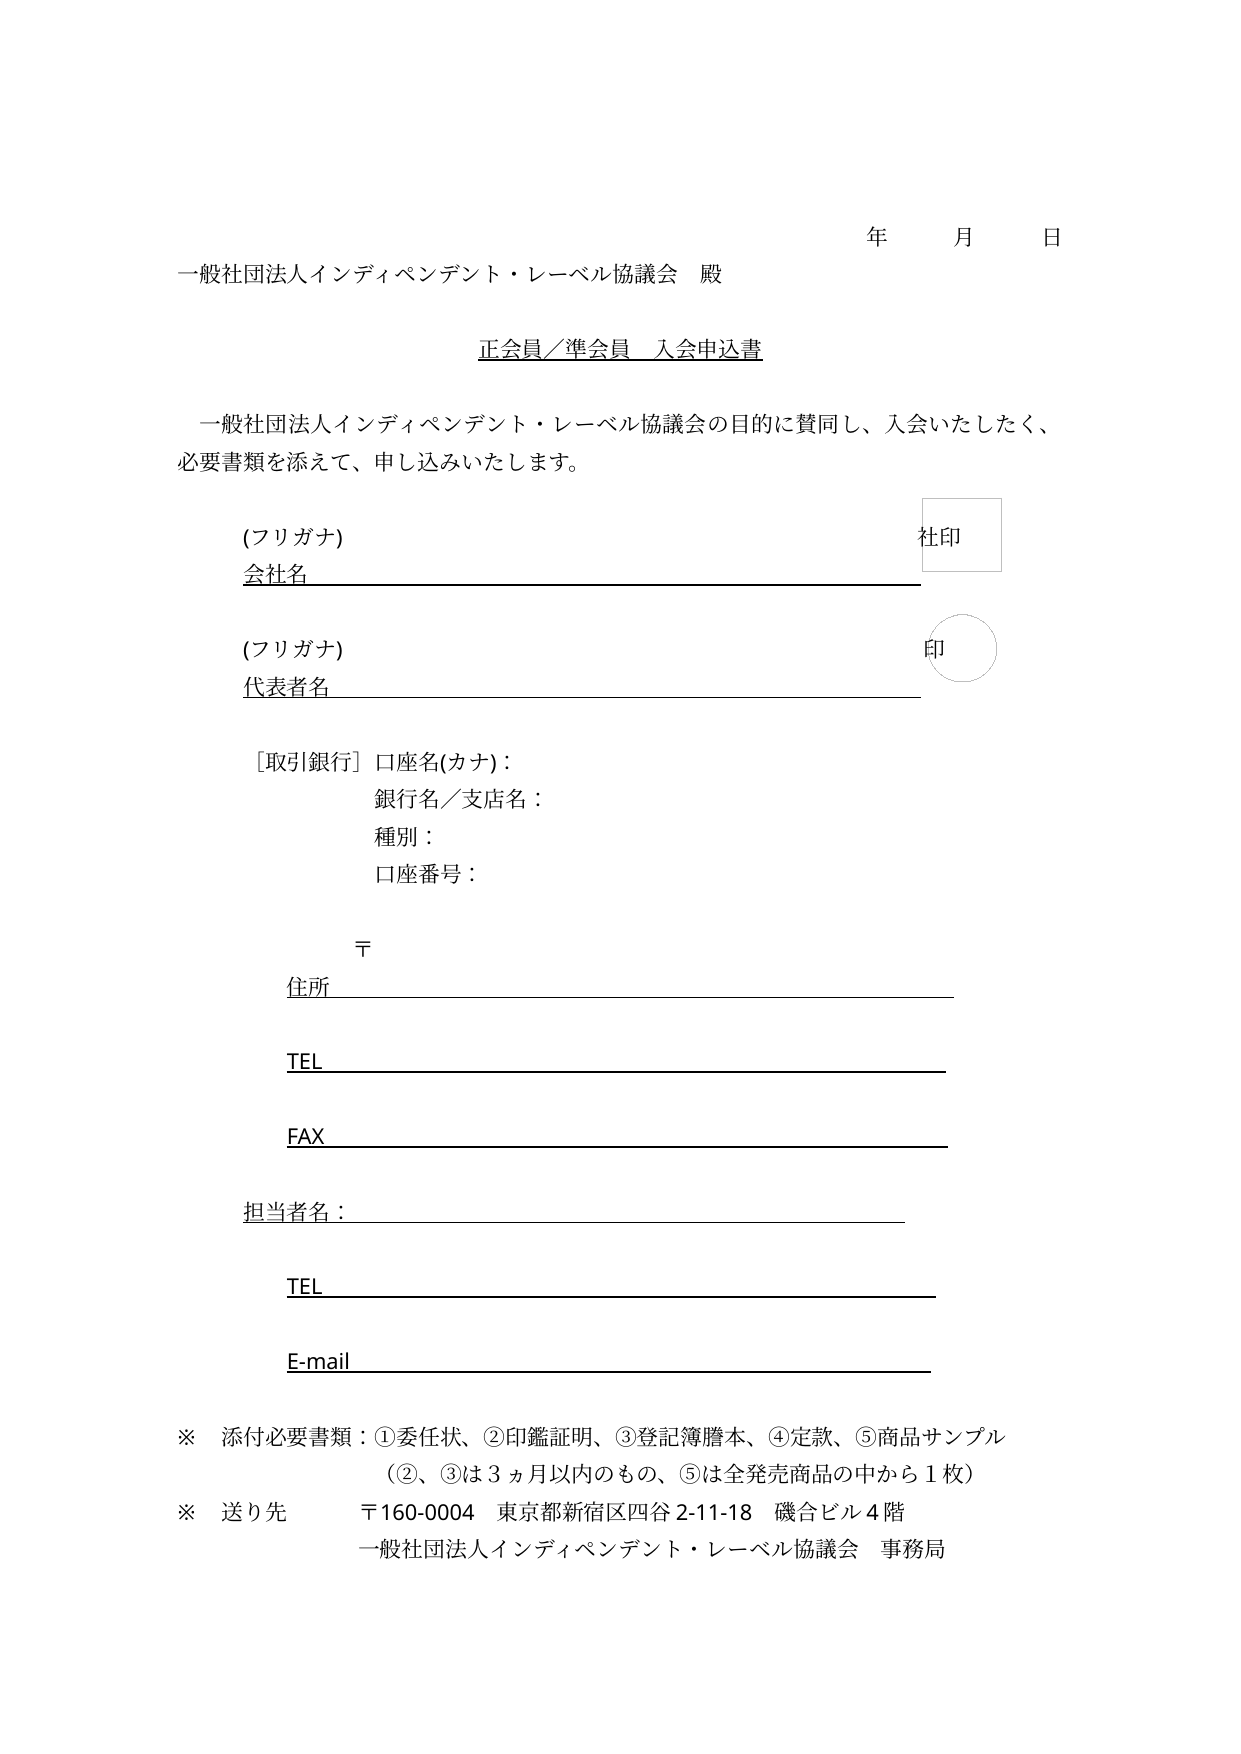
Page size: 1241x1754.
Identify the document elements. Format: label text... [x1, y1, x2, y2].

text ［取引銀行］口座名(カナ)： [177, 742, 1063, 779]
text 口座番号： [177, 854, 1063, 892]
text 担当者名： [177, 1192, 1063, 1229]
text （②、③は３ヵ月以内のもの、⑤は全発売商品の中から１枚） [177, 1454, 1063, 1492]
text E-mail [177, 1342, 1063, 1379]
text 会社名 [177, 554, 1063, 592]
text 代表者名 [177, 667, 1063, 704]
text (フリガナ) 印 [177, 629, 1063, 667]
text 種別： [177, 817, 1063, 854]
text 〒 [177, 929, 1063, 967]
text 銀行名／支店名： [177, 779, 1063, 817]
text (フリガナ) 社印 [177, 517, 1063, 554]
text 一般社団法人インディペンデント・レーベル協議会 殿 [177, 254, 1063, 292]
text FAX [177, 1117, 1063, 1154]
text 一般社団法人インディペンデント・レーベル協議会の目的に賛同し、入会いたしたく、必要書類を添えて、申し込みいたします。 [177, 404, 1063, 479]
list 送り先 〒160-0004 東京都新宿区四谷2-11-18 磯合ビル4階 [177, 1492, 1063, 1529]
text 年 月 日 [177, 217, 1063, 254]
text 一般社団法人インディペンデント・レーベル協議会 事務局 [177, 1529, 1063, 1567]
text 正会員／準会員 入会申込書 [177, 329, 1063, 367]
list 添付必要書類：①委任状、②印鑑証明、③登記簿謄本、④定款、⑤商品サンプル [177, 1417, 1063, 1454]
text TEL [177, 1267, 1063, 1304]
text 住所 [177, 967, 1063, 1004]
text TEL [177, 1042, 1063, 1079]
